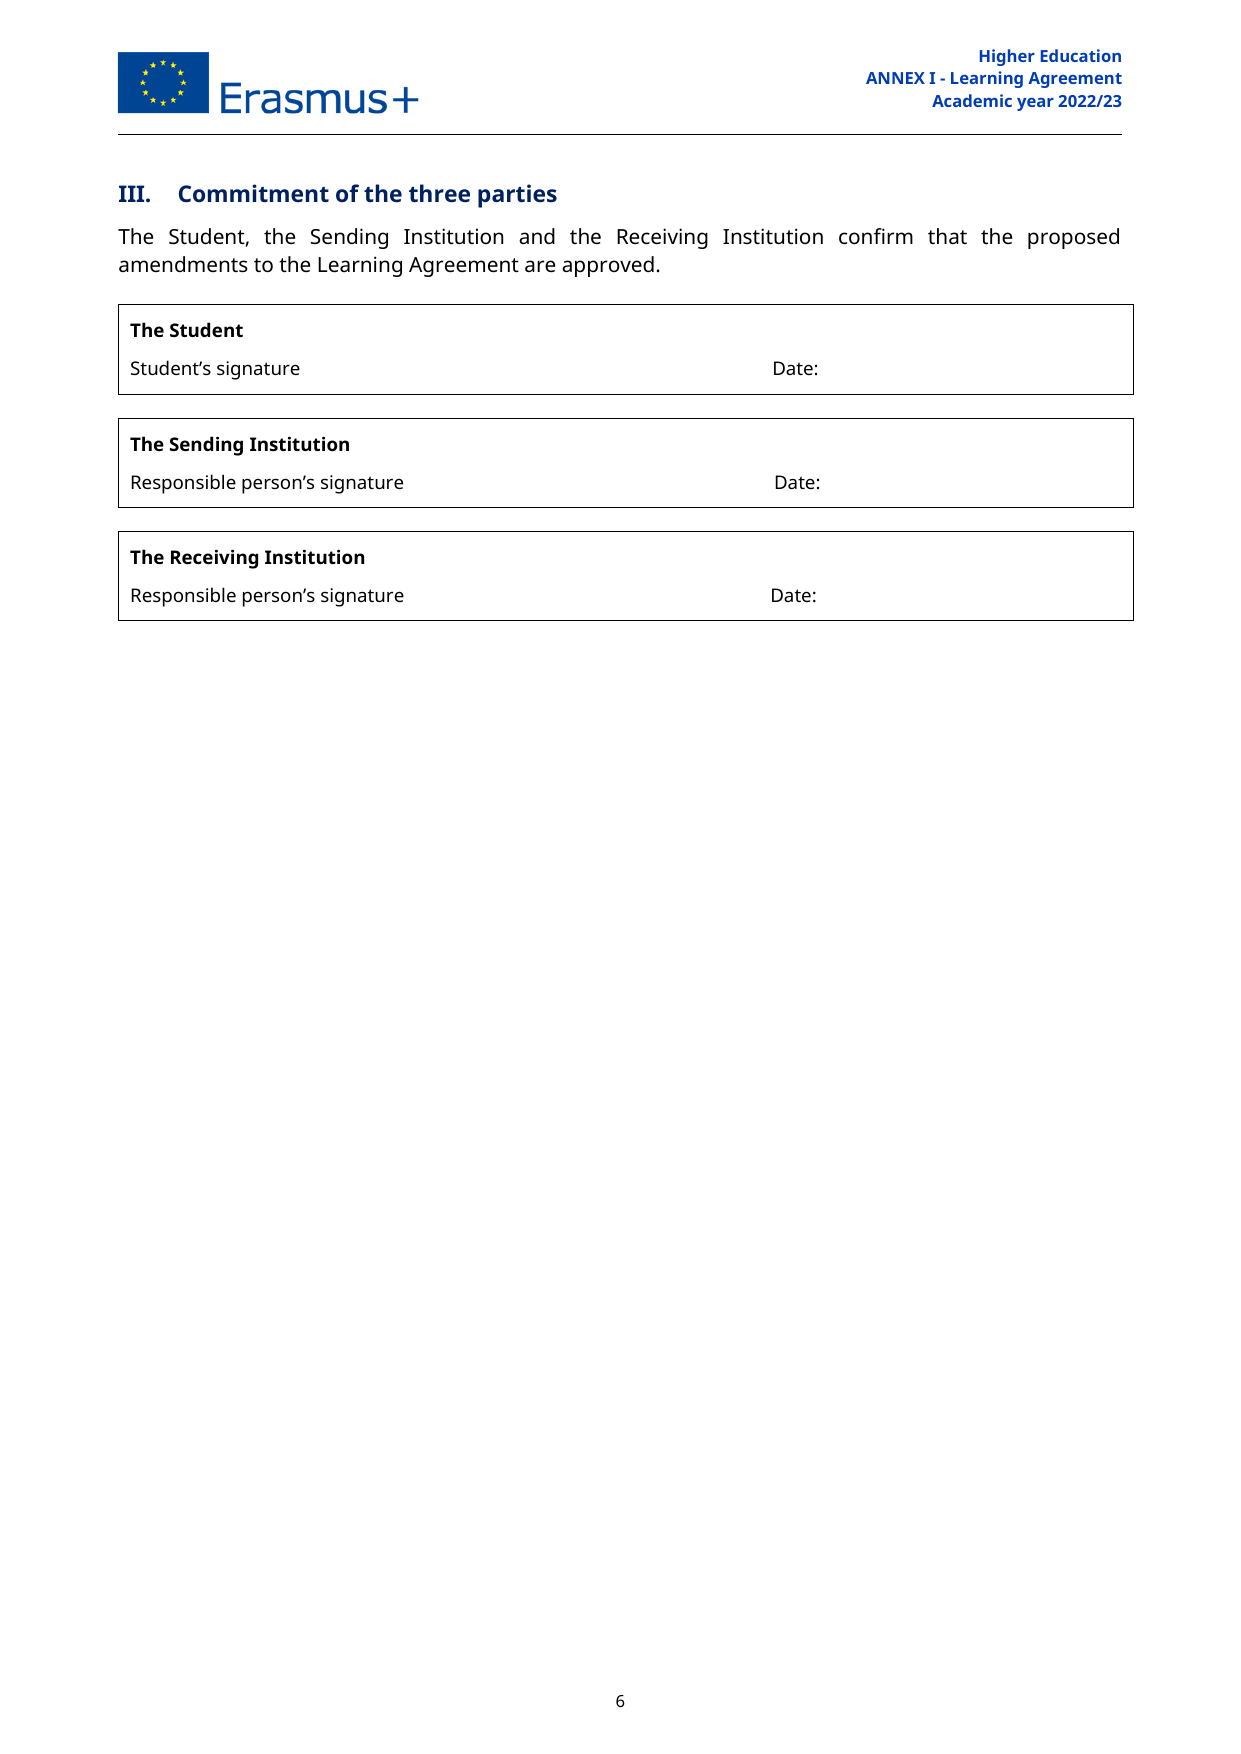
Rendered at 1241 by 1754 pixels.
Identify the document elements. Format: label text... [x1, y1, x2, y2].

subtitle III. Commitment of the three parties [118, 178, 1122, 210]
picture [117, 52, 419, 114]
text The Student, the Sending Institution and the Receiving Institution confirm that the proposed amendments to the Learning Agreement are approved. [118, 222, 1122, 279]
table_header The Sending Institution Responsible person’s signature Date: [119, 419, 1133, 507]
table_header The Student Student’s signature Date: [119, 305, 1133, 394]
table_header The Receiving Institution Responsible person’s signature Date: [119, 532, 1133, 620]
